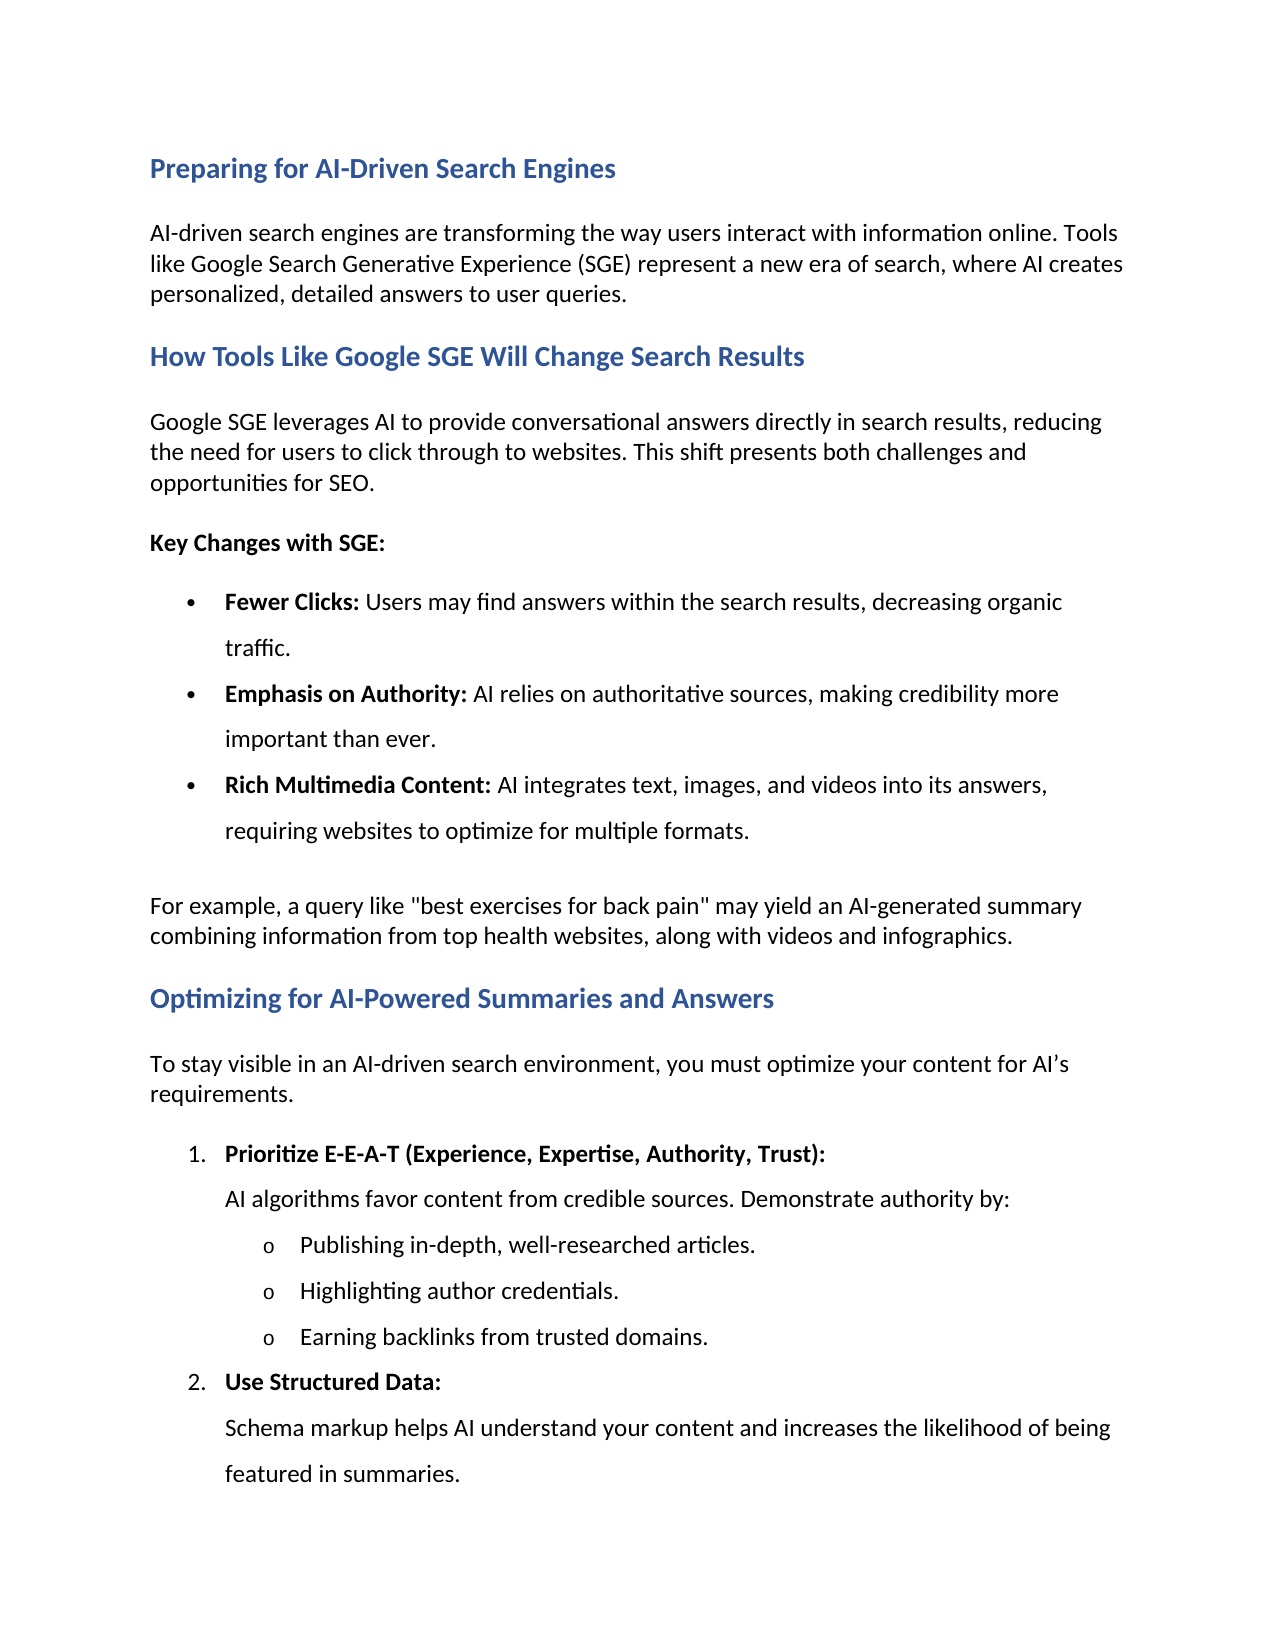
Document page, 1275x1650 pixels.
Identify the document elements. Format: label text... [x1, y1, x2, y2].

text For example, a query like "best exercises for back pain" may yield an AI-generated summary combining information from top health websites, along with videos and infographics. [150, 890, 1125, 951]
text Key Changes with SGE: [150, 527, 1125, 557]
list Publishing in-depth, well-researched articles. [262, 1229, 1125, 1260]
list Fewer Clicks: Users may find answers within the search results, decreasing organic traffic. [187, 586, 1125, 663]
subtitle Preparing for AI-Driven Search Engines [150, 150, 1125, 186]
list Prioritize E-E-A-T (Experience, Expertise, Authority, Trust): AI algorithms favor content from credible sources. Demonstrate authority by: [187, 1138, 1125, 1214]
list Emphasis on Authority: AI relies on authoritative sources, making credibility more important than ever. [187, 678, 1125, 754]
subtitle How Tools Like Google SGE Will Change Search Results [150, 338, 1125, 374]
list Earning backlinks from trusted domains. [262, 1321, 1125, 1351]
list Use Structured Data: Schema markup helps AI understand your content and increases the likelihood of being featured in summaries. [187, 1367, 1125, 1488]
text To stay visible in an AI-driven search environment, you must optimize your content for AI’s requirements. [150, 1048, 1125, 1109]
text Google SGE leverages AI to provide conversational answers directly in search results, reducing the need for users to click through to websites. This shift presents both challenges and opportunities for SEO. [150, 406, 1125, 497]
text AI-driven search engines are transforming the way users interact with information online. Tools like Google Search Generative Experience (SGE) represent a new era of search, where AI creates personalized, detailed answers to user queries. [150, 218, 1125, 309]
list Highlighting author credentials. [262, 1275, 1125, 1306]
subtitle Optimizing for AI-Powered Summaries and Answers [150, 980, 1125, 1016]
list Rich Multimedia Content: AI integrates text, images, and videos into its answers, requiring websites to optimize for multiple formats. [187, 769, 1125, 846]
